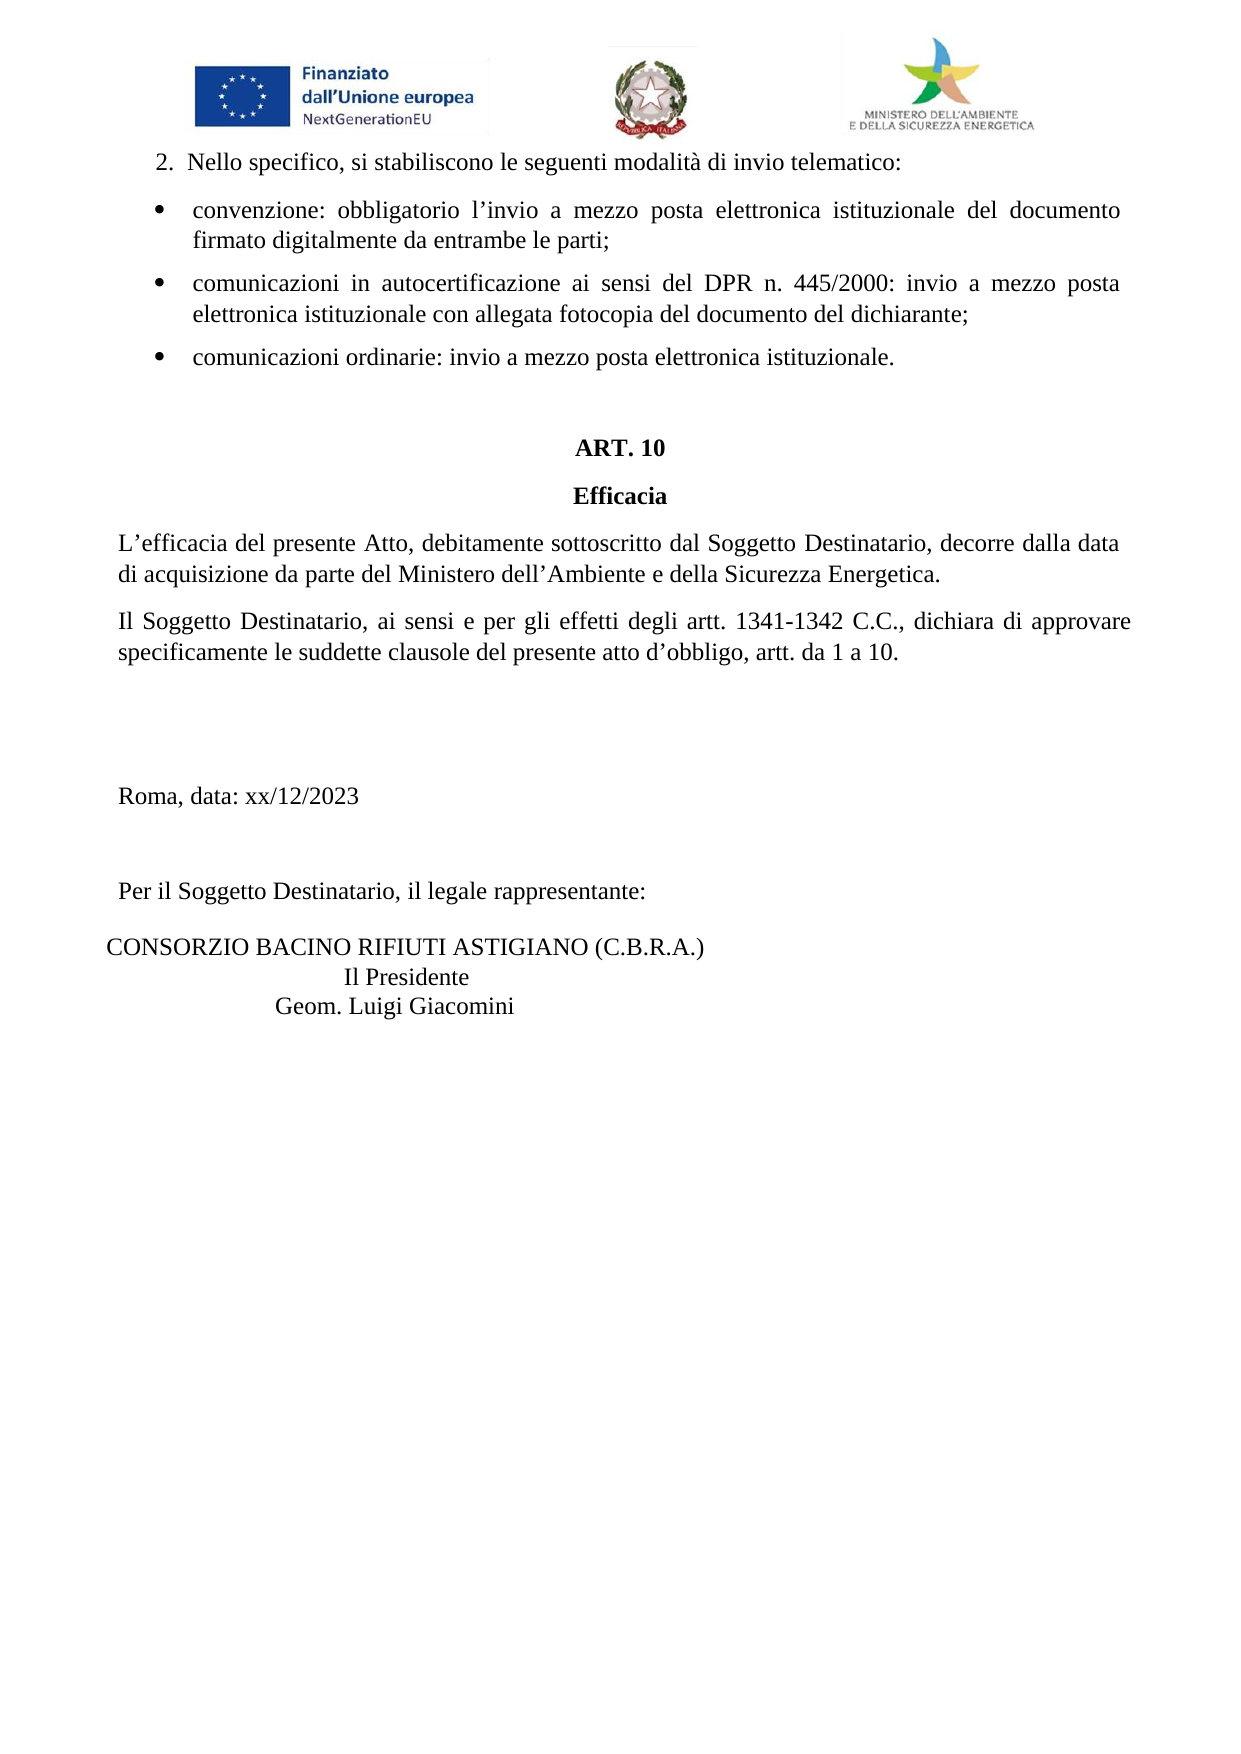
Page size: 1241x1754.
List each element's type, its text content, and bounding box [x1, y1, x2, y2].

text Geom. Luigi Giacomini [106, 991, 1134, 1020]
text ART. 10 [106, 433, 1134, 462]
text Efficacia [106, 481, 1134, 509]
text Il Soggetto Destinatario, ai sensi e per gli effetti degli artt. 1341-1342 C.C., dichiara di approvare specificamente le suddette clausole del presente atto d’obbligo, artt. da 1 a 10. [118, 606, 1134, 666]
text CONSORZIO BACINO RIFIUTI ASTIGIANO (C.B.R.A.) [106, 932, 1134, 961]
list comunicazioni in autocertificazione ai sensi del DPR n. 445/2000: invio a mezzo posta elettronica istituzionale con allegata fotocopia del documento del dichiarante; [155, 268, 1121, 327]
text Il Presidente [106, 962, 1134, 990]
text Roma, data: xx/12/2023 [118, 781, 1134, 809]
list comunicazioni ordinarie: invio a mezzo posta elettronica istituzionale. [155, 342, 1134, 371]
list Nello specifico, si stabiliscono le seguenti modalità di invio telematico: [155, 147, 1134, 176]
list convenzione: obbligatorio l’invio a mezzo posta elettronica istituzionale del documento firmato digitalmente da entrambe le parti; [155, 195, 1122, 254]
text Per il Soggetto Destinatario, il legale rappresentante: [118, 876, 1134, 904]
text L’efficacia del presente Atto, debitamente sottoscritto dal Soggetto Destinatario, decorre dalla data di acquisizione da parte del Ministero dell’Ambiente e della Sicurezza Energetica. [118, 528, 1134, 588]
picture [185, 31, 1037, 147]
